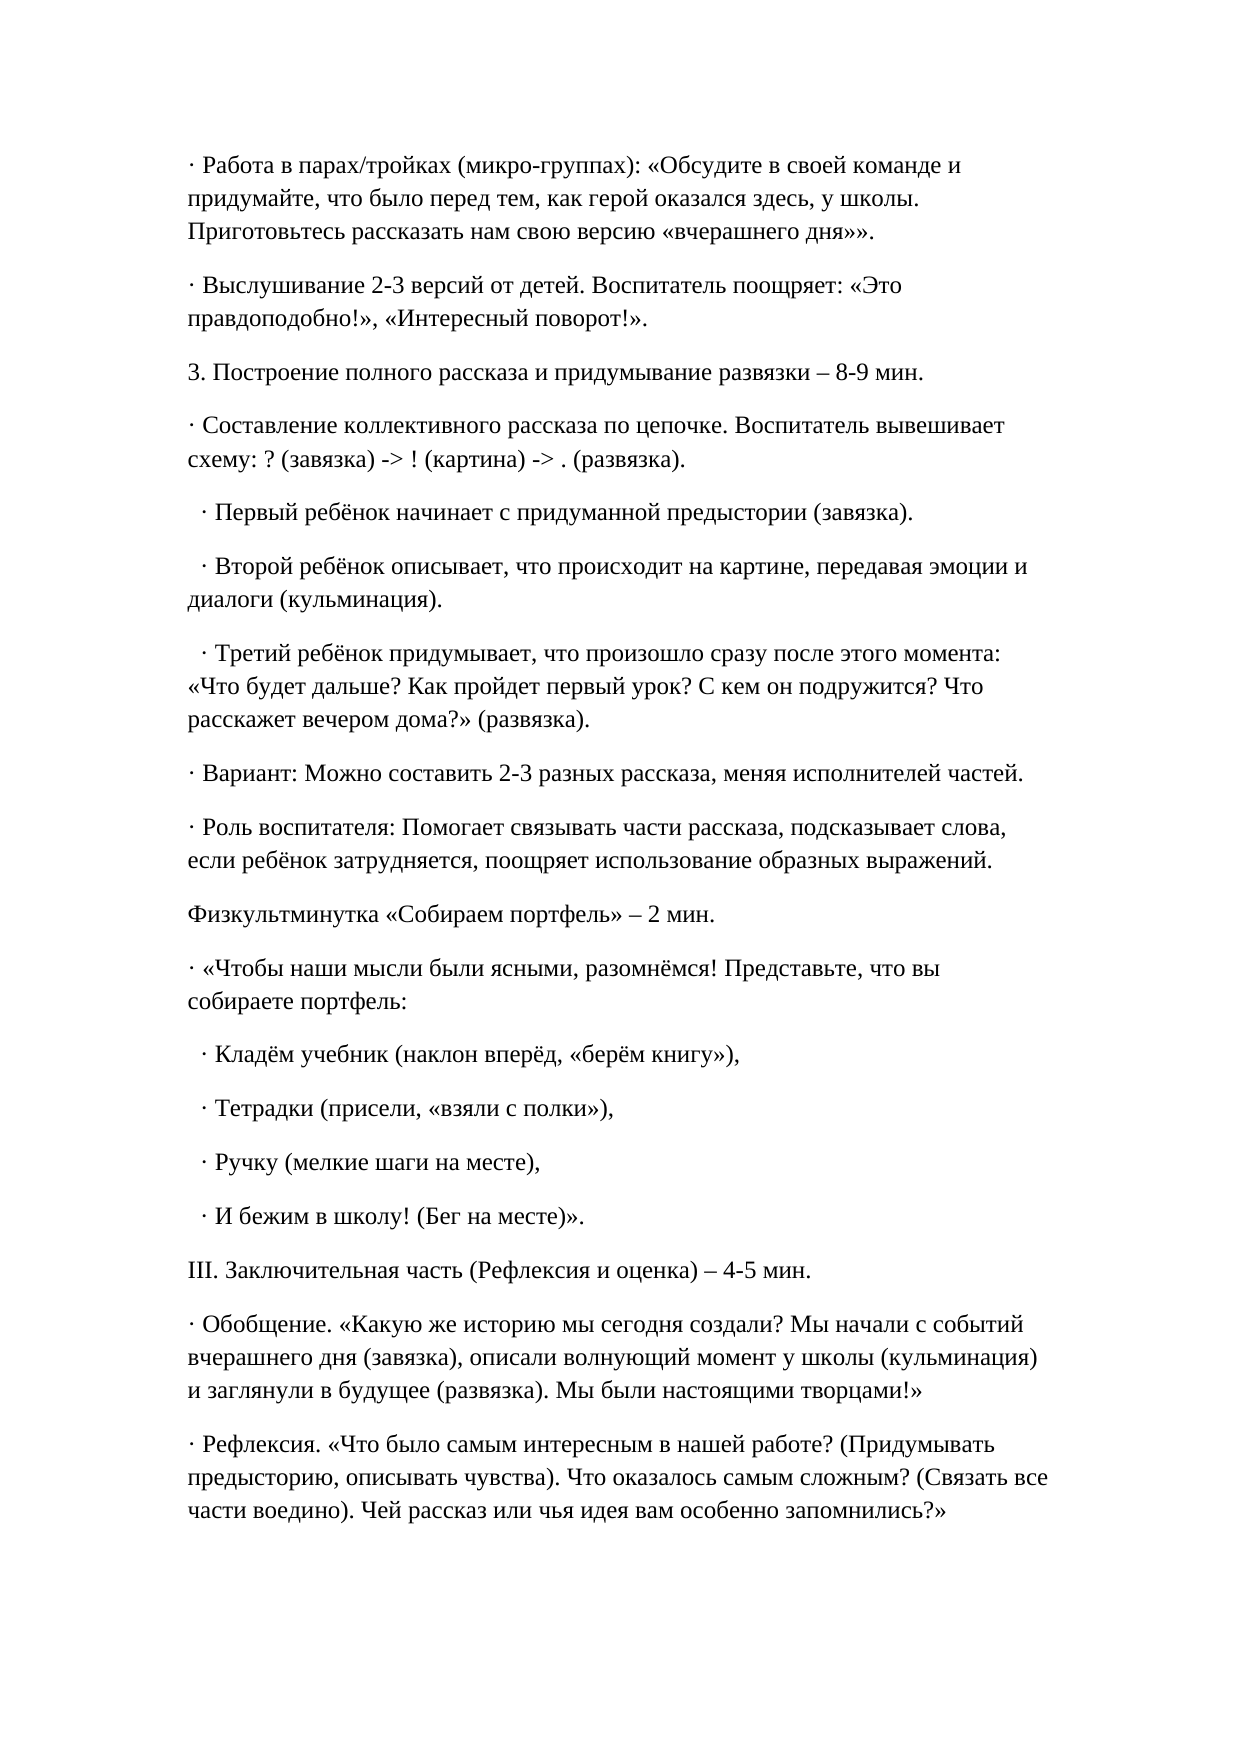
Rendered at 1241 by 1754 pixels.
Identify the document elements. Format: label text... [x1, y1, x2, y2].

text · Кладём учебник (наклон вперёд, «берём книгу»), [187, 1039, 1053, 1068]
text · Рефлексия. «Что было самым интересным в нашей работе? (Придумывать предысторию, описывать чувства). Что оказалось самым сложным? (Связать все части воедино). Чей рассказ или чья идея вам особенно запомнились?» [187, 1429, 1053, 1523]
text · Вариант: Можно составить 2-3 разных рассказа, меняя исполнителей частей. [187, 758, 1053, 787]
text · Роль воспитателя: Помогает связывать части рассказа, подсказывает слова, если ребёнок затрудняется, поощряет использование образных выражений. [187, 812, 1053, 874]
text III. Заключительная часть (Рефлексия и оценка) – 4-5 мин. [187, 1255, 1053, 1284]
text · Второй ребёнок описывает, что происходит на картине, передавая эмоции и диалоги (кульминация). [187, 551, 1053, 613]
text · Обобщение. «Какую же историю мы сегодня создали? Мы начали с событий вчерашнего дня (завязка), описали волнующий момент у школы (кульминация) и заглянули в будущее (развязка). Мы были настоящими творцами!» [187, 1309, 1053, 1404]
text · Тетрадки (присели, «взяли с полки»), [187, 1093, 1053, 1122]
text · «Чтобы наши мысли были ясными, разомнёмся! Представьте, что вы собираете портфель: [187, 953, 1053, 1014]
text · Третий ребёнок придумывает, что произошло сразу после этого момента: «Что будет дальше? Как пройдет первый урок? С кем он подружится? Что расскажет вечером дома?» (развязка). [187, 638, 1053, 733]
text · Первый ребёнок начинает с придуманной предыстории (завязка). [187, 497, 1053, 526]
text · Выслушивание 2-3 версий от детей. Воспитатель поощряет: «Это правдоподобно!», «Интересный поворот!». [187, 270, 1053, 332]
text · И бежим в школу! (Бег на месте)». [187, 1201, 1053, 1230]
text · Составление коллективного рассказа по цепочке. Воспитатель вывешивает схему: ? (завязка) -> ! (картина) -> . (развязка). [187, 411, 1053, 472]
text · Работа в парах/тройках (микро-группах): «Обсудите в своей команде и придумайте, что было перед тем, как герой оказался здесь, у школы. Приготовьтесь рассказать нам свою версию «вчерашнего дня»». [187, 150, 1053, 245]
text 3. Построение полного рассказа и придумывание развязки – 8-9 мин. [187, 357, 1053, 386]
text · Ручку (мелкие шаги на месте), [187, 1147, 1053, 1176]
text Физкультминутка «Собираем портфель» – 2 мин. [187, 899, 1053, 928]
